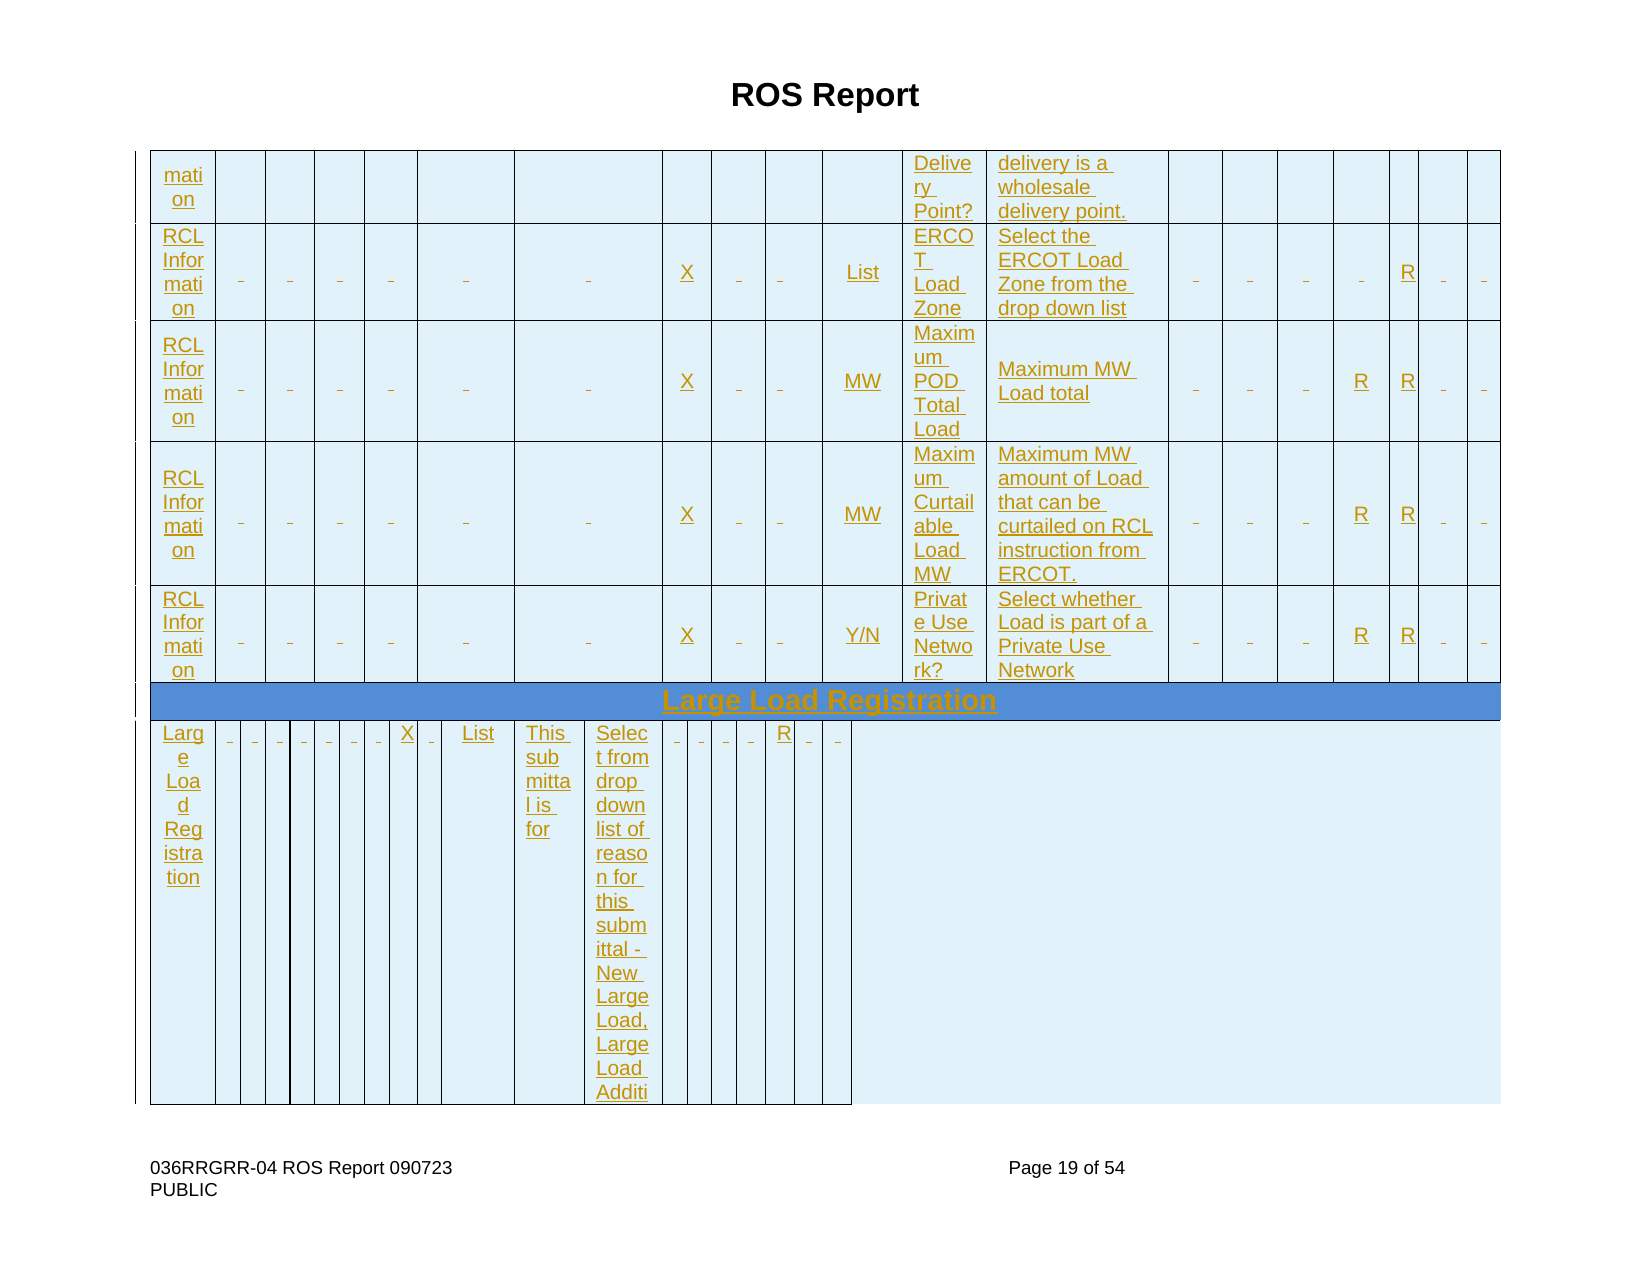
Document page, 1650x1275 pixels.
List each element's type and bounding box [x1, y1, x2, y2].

table_cell [151, 683, 1501, 720]
